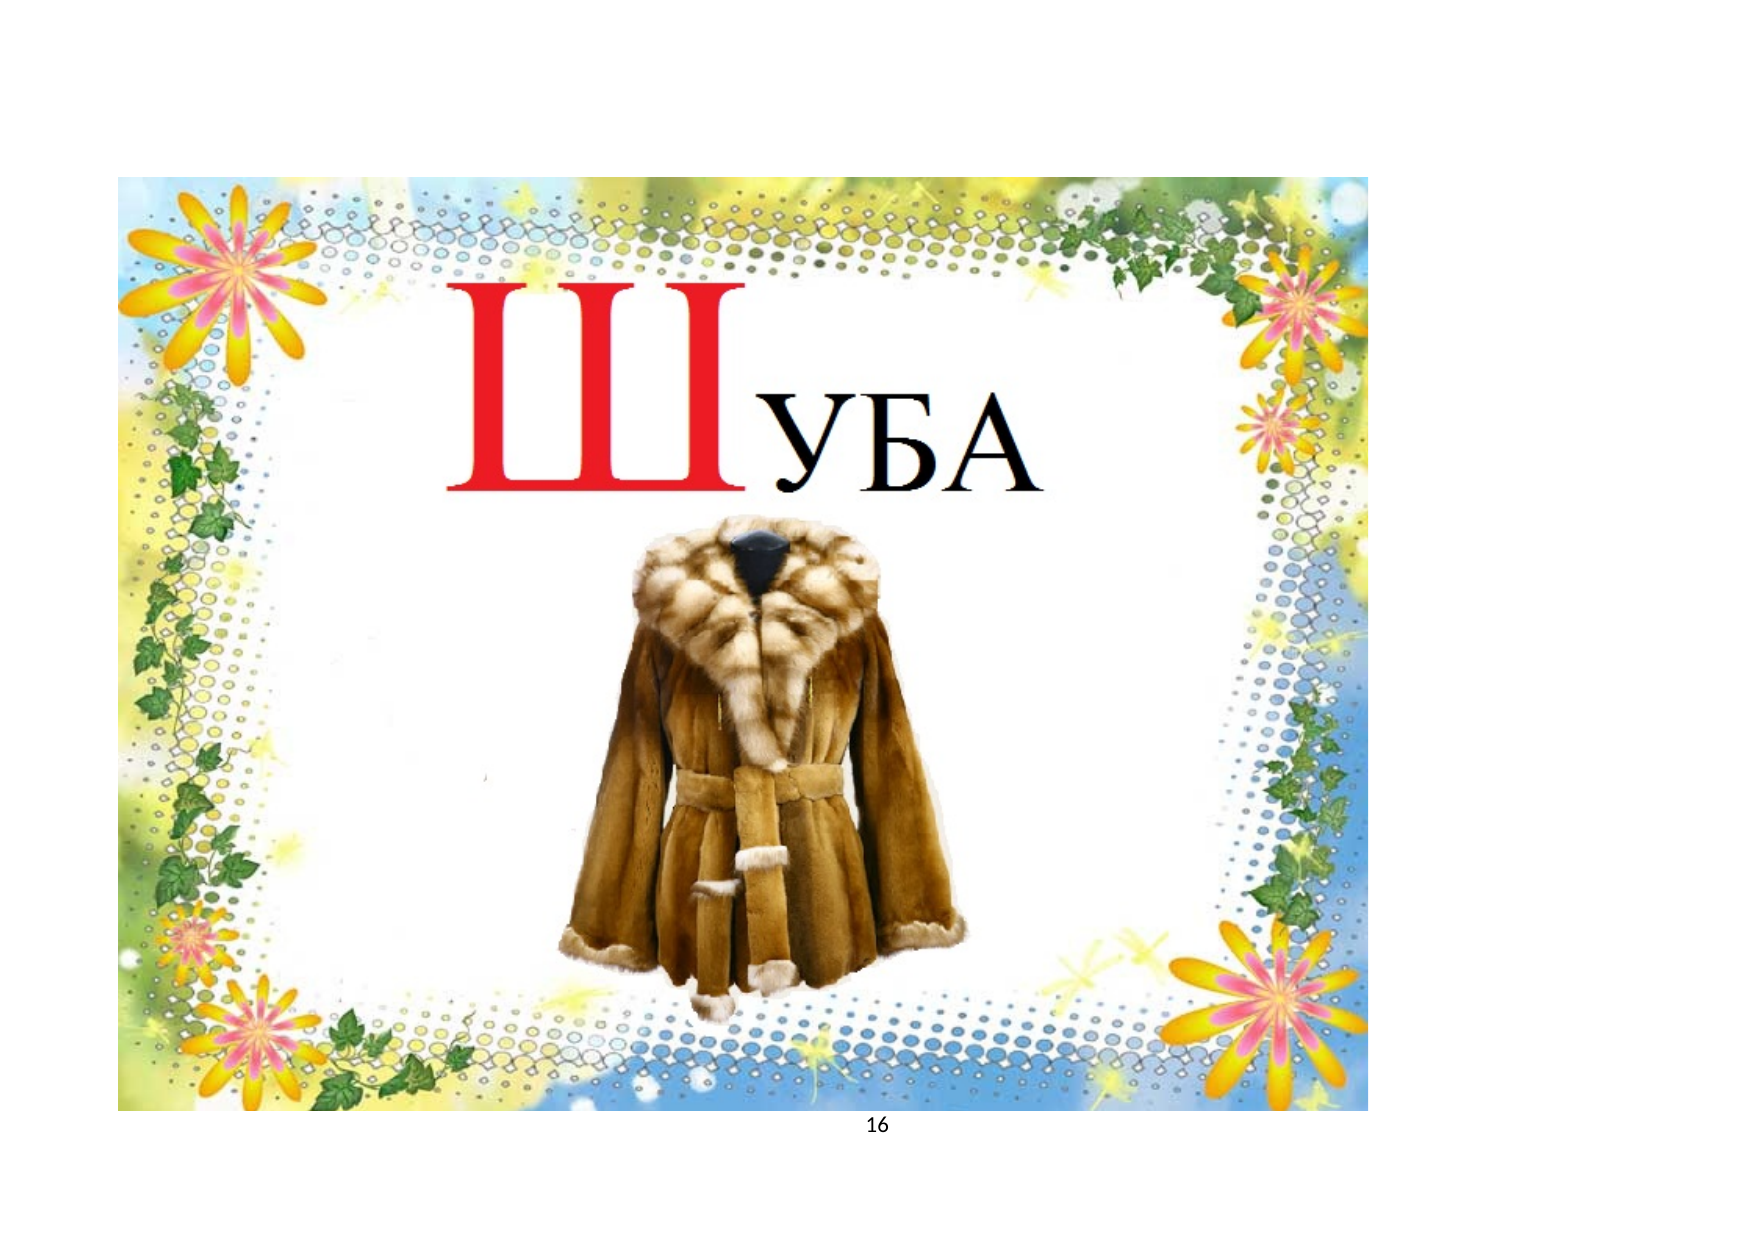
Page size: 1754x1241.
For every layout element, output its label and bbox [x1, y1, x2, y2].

picture [118, 177, 1369, 1111]
